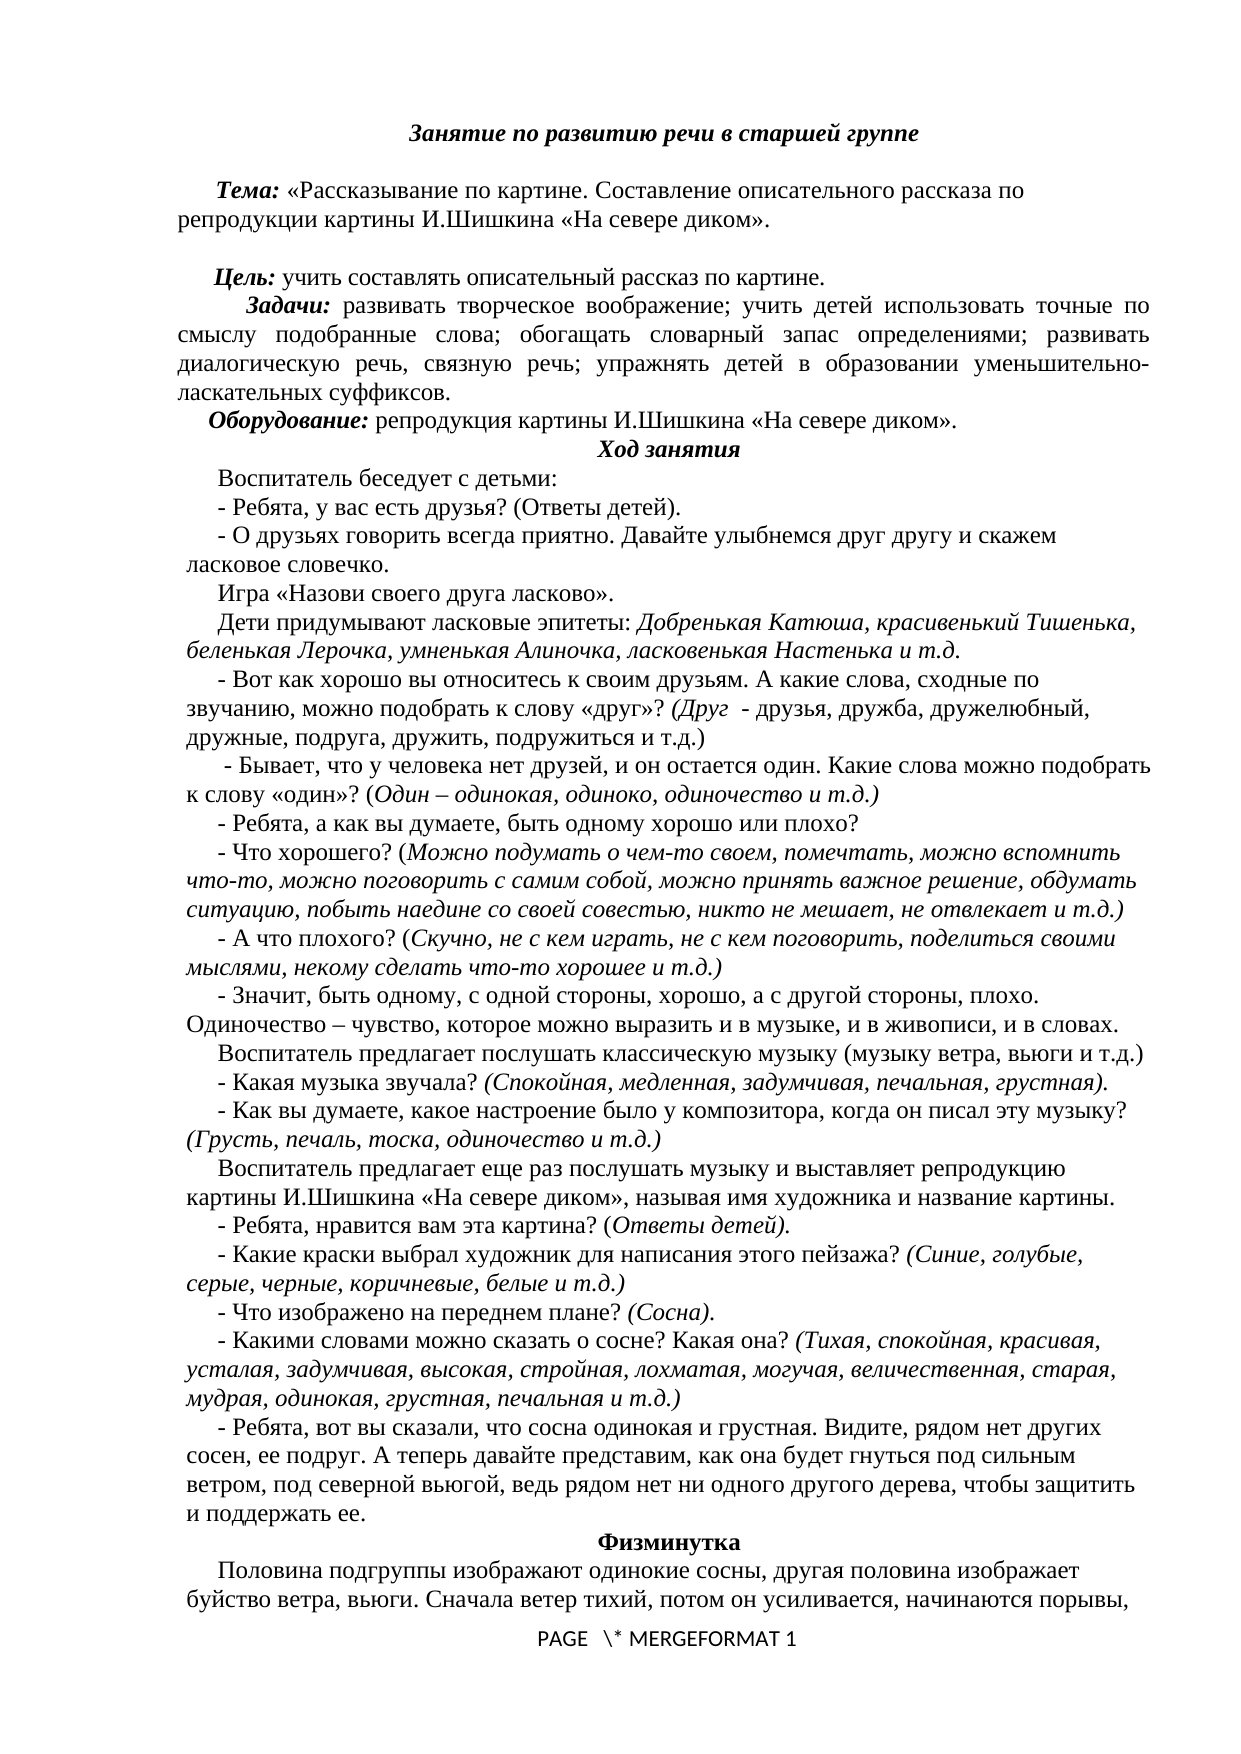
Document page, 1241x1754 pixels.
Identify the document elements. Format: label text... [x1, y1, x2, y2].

text Физминутка [186, 1527, 1152, 1556]
text Тема: «Рассказывание по картине. Составление описательного рассказа по репродукции картины И.Шишкина «На севере диком». [177, 176, 1152, 233]
text - Какими словами можно сказать о сосне? Какая она? (Тихая, спокойная, красивая, усталая, задумчивая, высокая, стройная, лохматая, могучая, величественная, старая, мудрая, одинокая, грустная, печальная и т.д.) [186, 1326, 1152, 1412]
text - Какая музыка звучала? (Спокойная, медленная, задумчивая, печальная, грустная). [186, 1067, 1152, 1096]
text Воспитатель предлагает послушать классическую музыку (музыку ветра, вьюги и т.д.) [186, 1038, 1152, 1067]
text - О друзьях говорить всегда приятно. Давайте улыбнемся друг другу и скажем ласковое словечко. [186, 521, 1152, 578]
text - Что хорошего? (Можно подумать о чем-то своем, помечтать, можно вспомнить что-то, можно поговорить с самим собой, можно принять важное решение, обдумать ситуацию, побыть наедине со своей совестью, никто не мешает, не отвлекает и т.д.) [186, 837, 1152, 923]
text - Вот как хорошо вы относитесь к своим друзьям. А какие слова, сходные по звучанию, можно подобрать к слову «друг»? (Друг - друзья, дружба, дружелюбный, дружные, подруга, дружить, подружиться и т.д.) [186, 664, 1152, 751]
text - Значит, быть одному, с одной стороны, хорошо, а с другой стороны, плохо. Одиночество – чувство, которое можно выразить и в музыке, и в живописи, и в словах. [186, 981, 1152, 1038]
text Оборудование: репродукция картины И.Шишкина «На севере диком». [177, 406, 1150, 434]
text Задачи: развивать творческое воображение; учить детей использовать точные по смыслу подобранные слова; обогащать словарный запас определениями; развивать диалогическую речь, связную речь; упражнять детей в образовании уменьшительно-ласкательных суффиксов. [177, 291, 1150, 406]
text Воспитатель предлагает еще раз послушать музыку и выставляет репродукцию картины И.Шишкина «На севере диком», называя имя художника и название картины. [186, 1153, 1152, 1211]
text Занятие по развитию речи в старшей группе [177, 118, 1152, 147]
text Дети придумывают ласковые эпитеты: Добренькая Катюша, красивенький Тишенька, беленькая Лерочка, умненькая Алиночка, ласковенькая Настенька и т.д. [186, 607, 1152, 664]
text - Ребята, у вас есть друзья? (Ответы детей). [186, 492, 1152, 521]
text - Какие краски выбрал художник для написания этого пейзажа? (Синие, голубые, серые, черные, коричневые, белые и т.д.) [186, 1239, 1152, 1297]
text Воспитатель беседует с детьми: [186, 463, 1152, 492]
text - Ребята, вот вы сказали, что сосна одинокая и грустная. Видите, рядом нет других сосен, ее подруг. А теперь давайте представим, как она будет гнуться под сильным ветром, под северной вьюгой, ведь рядом нет ни одного другого дерева, чтобы защитить и поддержать ее. [186, 1412, 1152, 1527]
text - Что изображено на переднем плане? (Сосна). [186, 1297, 1152, 1326]
text - Как вы думаете, какое настроение было у композитора, когда он писал эту музыку? (Грусть, печаль, тоска, одиночество и т.д.) [186, 1096, 1152, 1153]
text Игра «Назови своего друга ласково». [186, 578, 1152, 607]
text - А что плохого? (Скучно, не с кем играть, не с кем поговорить, поделиться своими мыслями, некому сделать что-то хорошее и т.д.) [186, 923, 1152, 981]
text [186, 1556, 1152, 1613]
text Ход занятия [186, 434, 1152, 463]
text - Ребята, а как вы думаете, быть одному хорошо или плохо? [186, 808, 1152, 837]
text - Бывает, что у человека нет друзей, и он остается один. Какие слова можно подобрать к слову «один»? (Один – одинокая, одиноко, одиночество и т.д.) [186, 751, 1152, 808]
text Цель: учить составлять описательный рассказ по картине. [177, 262, 1150, 291]
text - Ребята, нравится вам эта картина? (Ответы детей). [186, 1211, 1152, 1239]
